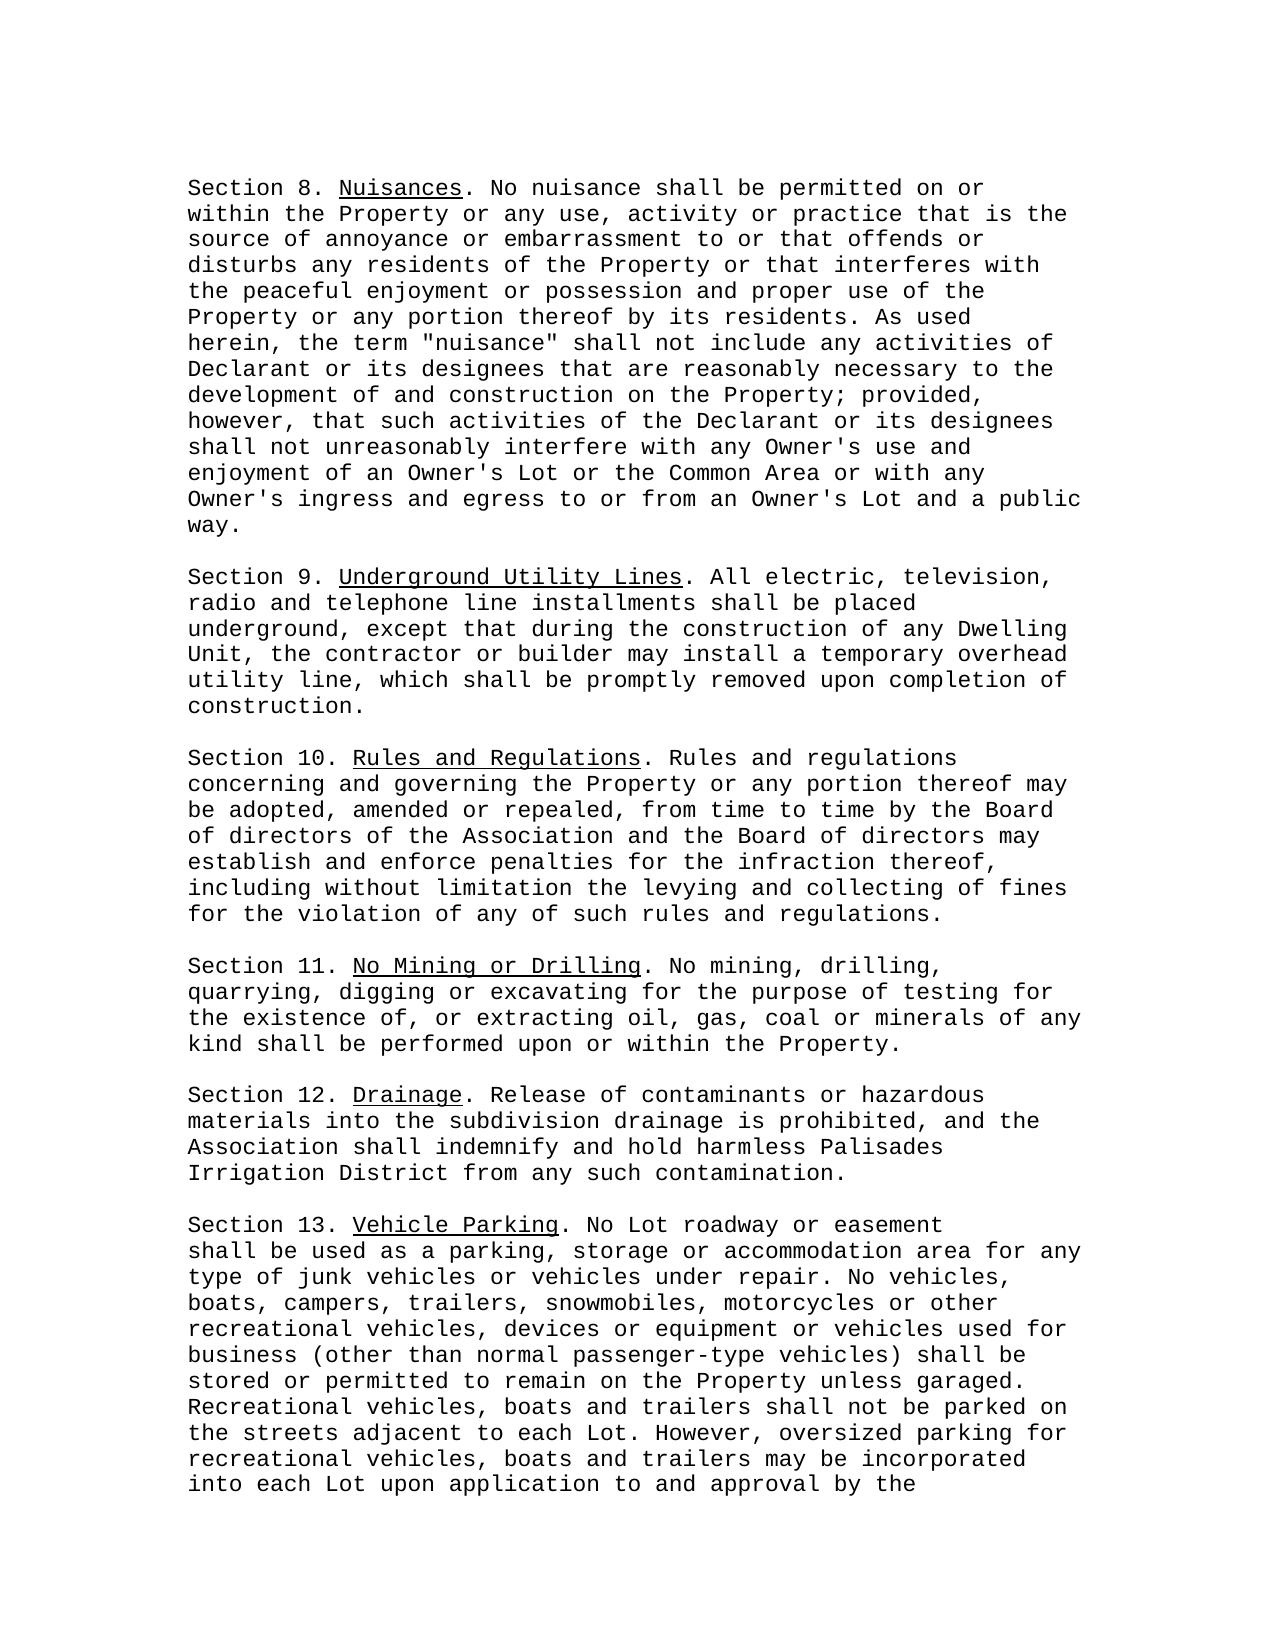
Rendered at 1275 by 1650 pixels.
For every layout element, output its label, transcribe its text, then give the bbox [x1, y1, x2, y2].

text Section 13. Vehicle Parking. No Lot roadway or easement [187, 1213, 1087, 1239]
text kind shall be performed upon or within the Property. [187, 1032, 1087, 1058]
text quarrying, digging or excavating for the purpose of testing for [187, 980, 1087, 1006]
text Section 9. Underground Utility Lines. All electric, television, radio and telephone line installments shall be placed [187, 565, 1087, 617]
text within the Property or any use, activity or practice that is the [187, 202, 1087, 228]
text Irrigation District from any such contamination. [187, 1162, 1087, 1187]
text Association shall indemnify and hold harmless Palisades [187, 1136, 1087, 1162]
text however, that such activities of the Declarant or its designees [187, 409, 1087, 435]
text concerning and governing the Property or any portion thereof may [187, 772, 1087, 798]
text the existence of, or extracting oil, gas, coal or minerals of any [187, 1006, 1087, 1032]
text boats, campers, trailers, snowmobiles, motorcycles or other [187, 1291, 1087, 1317]
text into each Lot upon application to and approval by the [187, 1473, 1087, 1499]
text type of junk vehicles or vehicles under repair. No vehicles, [187, 1265, 1087, 1291]
text Section 10. Rules and Regulations. Rules and regulations [187, 747, 1087, 772]
text materials into the subdivision drainage is prohibited, and the [187, 1110, 1087, 1136]
text way. [187, 513, 1087, 539]
text herein, the term "nuisance" shall not include any activities of [187, 332, 1087, 357]
text including without limitation the levying and collecting of fines [187, 876, 1087, 902]
text recreational vehicles, devices or equipment or vehicles used for [187, 1317, 1087, 1343]
text of directors of the Association and the Board of directors may [187, 824, 1087, 850]
text shall be used as a parking, storage or accommodation area for any [187, 1239, 1087, 1265]
text Section 8. Nuisances. No nuisance shall be permitted on or [187, 176, 1087, 202]
text Property or any portion thereof by its residents. As used [187, 306, 1087, 332]
text Declarant or its designees that are reasonably necessary to the [187, 357, 1087, 383]
text enjoyment of an Owner's Lot or the Common Area or with any [187, 461, 1087, 487]
text for the violation of any of such rules and regulations. [187, 902, 1087, 928]
text Recreational vehicles, boats and trailers shall not be parked on [187, 1395, 1087, 1421]
text construction. [187, 695, 1087, 721]
text underground, except that during the construction of any Dwelling [187, 617, 1087, 643]
text source of annoyance or embarrassment to or that offends or [187, 228, 1087, 254]
text Section 12. Drainage. Release of contaminants or hazardous [187, 1084, 1087, 1110]
text disturbs any residents of the Property or that interferes with [187, 254, 1087, 280]
text recreational vehicles, boats and trailers may be incorporated [187, 1447, 1087, 1473]
text shall not unreasonably interfere with any Owner's use and [187, 435, 1087, 461]
text stored or permitted to remain on the Property unless garaged. [187, 1369, 1087, 1395]
text establish and enforce penalties for the infraction thereof, [187, 850, 1087, 876]
text development of and construction on the Property; provided, [187, 383, 1087, 409]
text business (other than normal passenger-type vehicles) shall be [187, 1343, 1087, 1369]
text be adopted, amended or repealed, from time to time by the Board [187, 798, 1087, 824]
text Unit, the contractor or builder may install a temporary overhead [187, 643, 1087, 669]
text the peaceful enjoyment or possession and proper use of the [187, 280, 1087, 306]
text Owner's ingress and egress to or from an Owner's Lot and a public [187, 487, 1087, 513]
text utility line, which shall be promptly removed upon completion of [187, 669, 1087, 695]
text Section 11. No Mining or Drilling. No mining, drilling, [187, 954, 1087, 980]
text the streets adjacent to each Lot. However, oversized parking for [187, 1421, 1087, 1447]
